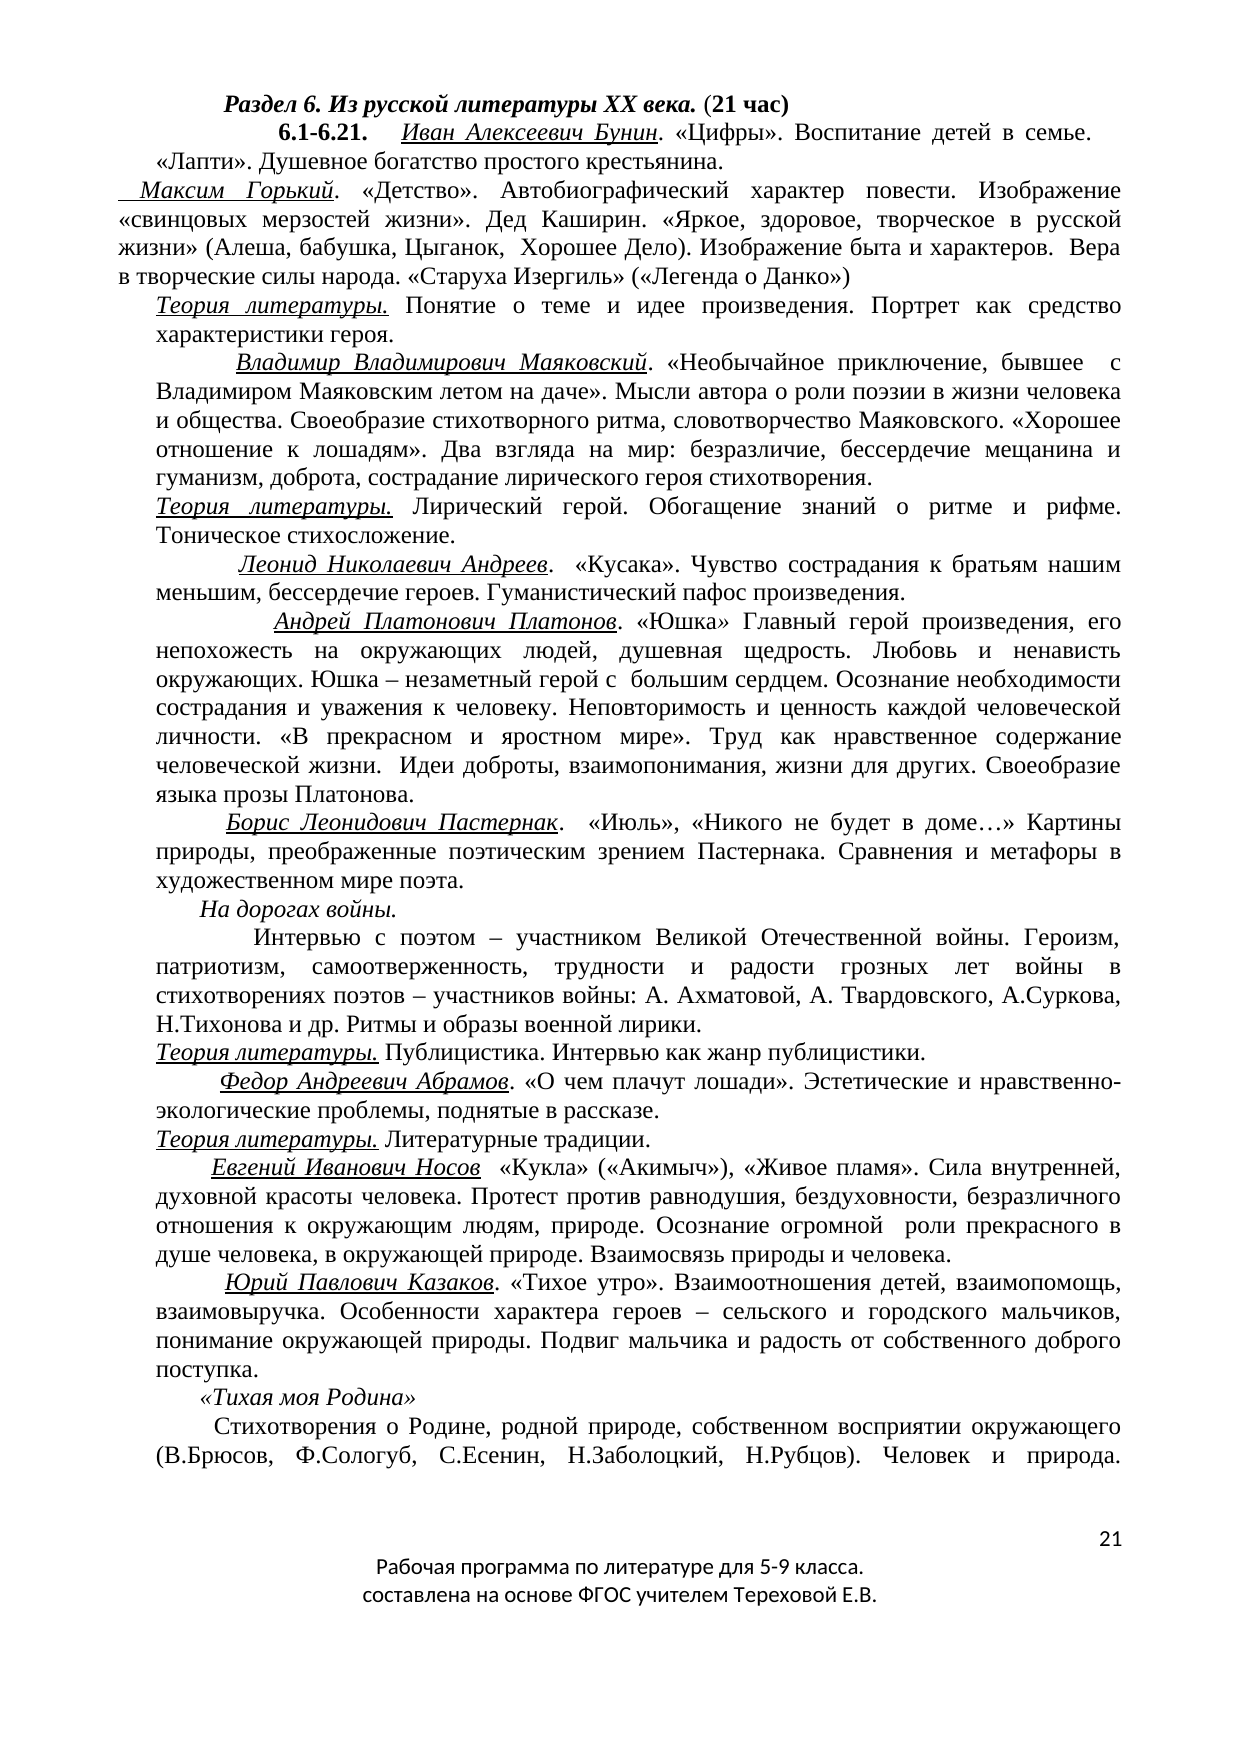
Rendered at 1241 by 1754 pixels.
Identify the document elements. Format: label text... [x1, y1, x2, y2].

text Юрий Павлович Казаков. «Тихое утро». Взаимоотношения детей, взаимопомощь, взаимовыручка. Особенности характера героев – сельского и городского мальчиков, понимание окружающей природы. Подвиг мальчика и радость от собственного доброго поступка. [156, 1267, 1122, 1382]
text Интервью с поэтом – участником Великой Отечественной войны. Героизм, патриотизм, самоотверженность, трудности и радости грозных лет войны в стихотворениях поэтов – участников войны: А. Ахматовой, А. Твардовского, А.Суркова, Н.Тихонова и др. Ритмы и образы военной лирики. [156, 922, 1122, 1037]
text Максим Горький. «Детство». Автобиографический характер повести. Изображение «свинцовых мерзостей жизни». Дед Каширин. «Яркое, здоровое, творческое в русской жизни» (Алеша, бабушка, Цыганок, Хорошее Дело). Изображение быта и характеров. Вера в творческие силы народа. «Старуха Изергиль» («Легенда о Данко») [118, 175, 1122, 290]
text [156, 1411, 1122, 1469]
text Евгений Иванович Носов «Кукла» («Акимыч»), «Живое пламя». Сила внутренней, духовной красоты человека. Протест против равнодушия, бездуховности, безразличного отношения к окружающим людям, природе. Осознание огромной роли прекрасного в душе человека, в окружающей природе. Взаимосвязь природы и человека. [156, 1152, 1122, 1267]
text Теория литературы. Лирический герой. Обогащение знаний о ритме и рифме. Тоническое стихосложение. [156, 491, 1122, 549]
text Владимир Владимирович Маяковский. «Необычайное приключение, бывшее с Владимиром Маяковским летом на даче». Мысли автора о роли поэзии в жизни человека и общества. Своеобразие стихотворного ритма, словотворчество Маяковского. «Хорошее отношение к лошадям». Два взгляда на мир: безразличие, бессердечие мещанина и гуманизм, доброта, сострадание лирического героя стихотворения. [156, 347, 1122, 491]
text 6.1-6.21. Иван Алексеевич Бунин. «Цифры». Воспитание детей в семье. «Лапти». Душевное богатство простого крестьянина. [156, 117, 1093, 175]
text Теория литературы. Литературные традиции. [156, 1124, 1122, 1152]
text «Тихая моя Родина» [156, 1382, 1122, 1411]
text Федор Андреевич Абрамов. «О чем плачут лошади». Эстетические и нравственно-экологические проблемы, поднятые в рассказе. [156, 1066, 1122, 1124]
text Андрей Платонович Платонов. «Юшка» Главный герой произведения, его непохожесть на окружающих людей, душевная щедрость. Любовь и ненависть окружающих. Юшка – незаметный герой с большим сердцем. Осознание необходимости сострадания и уважения к человеку. Неповторимость и ценность каждой человеческой личности. «В прекрасном и яростном мире». Труд как нравственное содержание человеческой жизни. Идеи доброты, взаимопонимания, жизни для других. Своеобразие языка прозы Платонова. [156, 606, 1122, 807]
text Леонид Николаевич Андреев. «Кусака». Чувство сострадания к братьям нашим меньшим, бессердечие героев. Гуманистический пафос произведения. [156, 549, 1122, 606]
text Теория литературы. Публицистика. Интервью как жанр публицистики. [156, 1037, 1122, 1066]
text Теория литературы. Понятие о теме и идее произведения. Портрет как средство характеристики героя. [156, 290, 1122, 347]
text Борис Леонидович Пастернак. «Июль», «Никого не будет в доме…» Картины природы, преображенные поэтическим зрением Пастернака. Сравнения и метафоры в художественном мире поэта. [156, 807, 1122, 894]
text Раздел 6. Из русской литературы XX века. (21 час) [156, 89, 1122, 117]
text На дорогах войны. [156, 894, 1122, 922]
